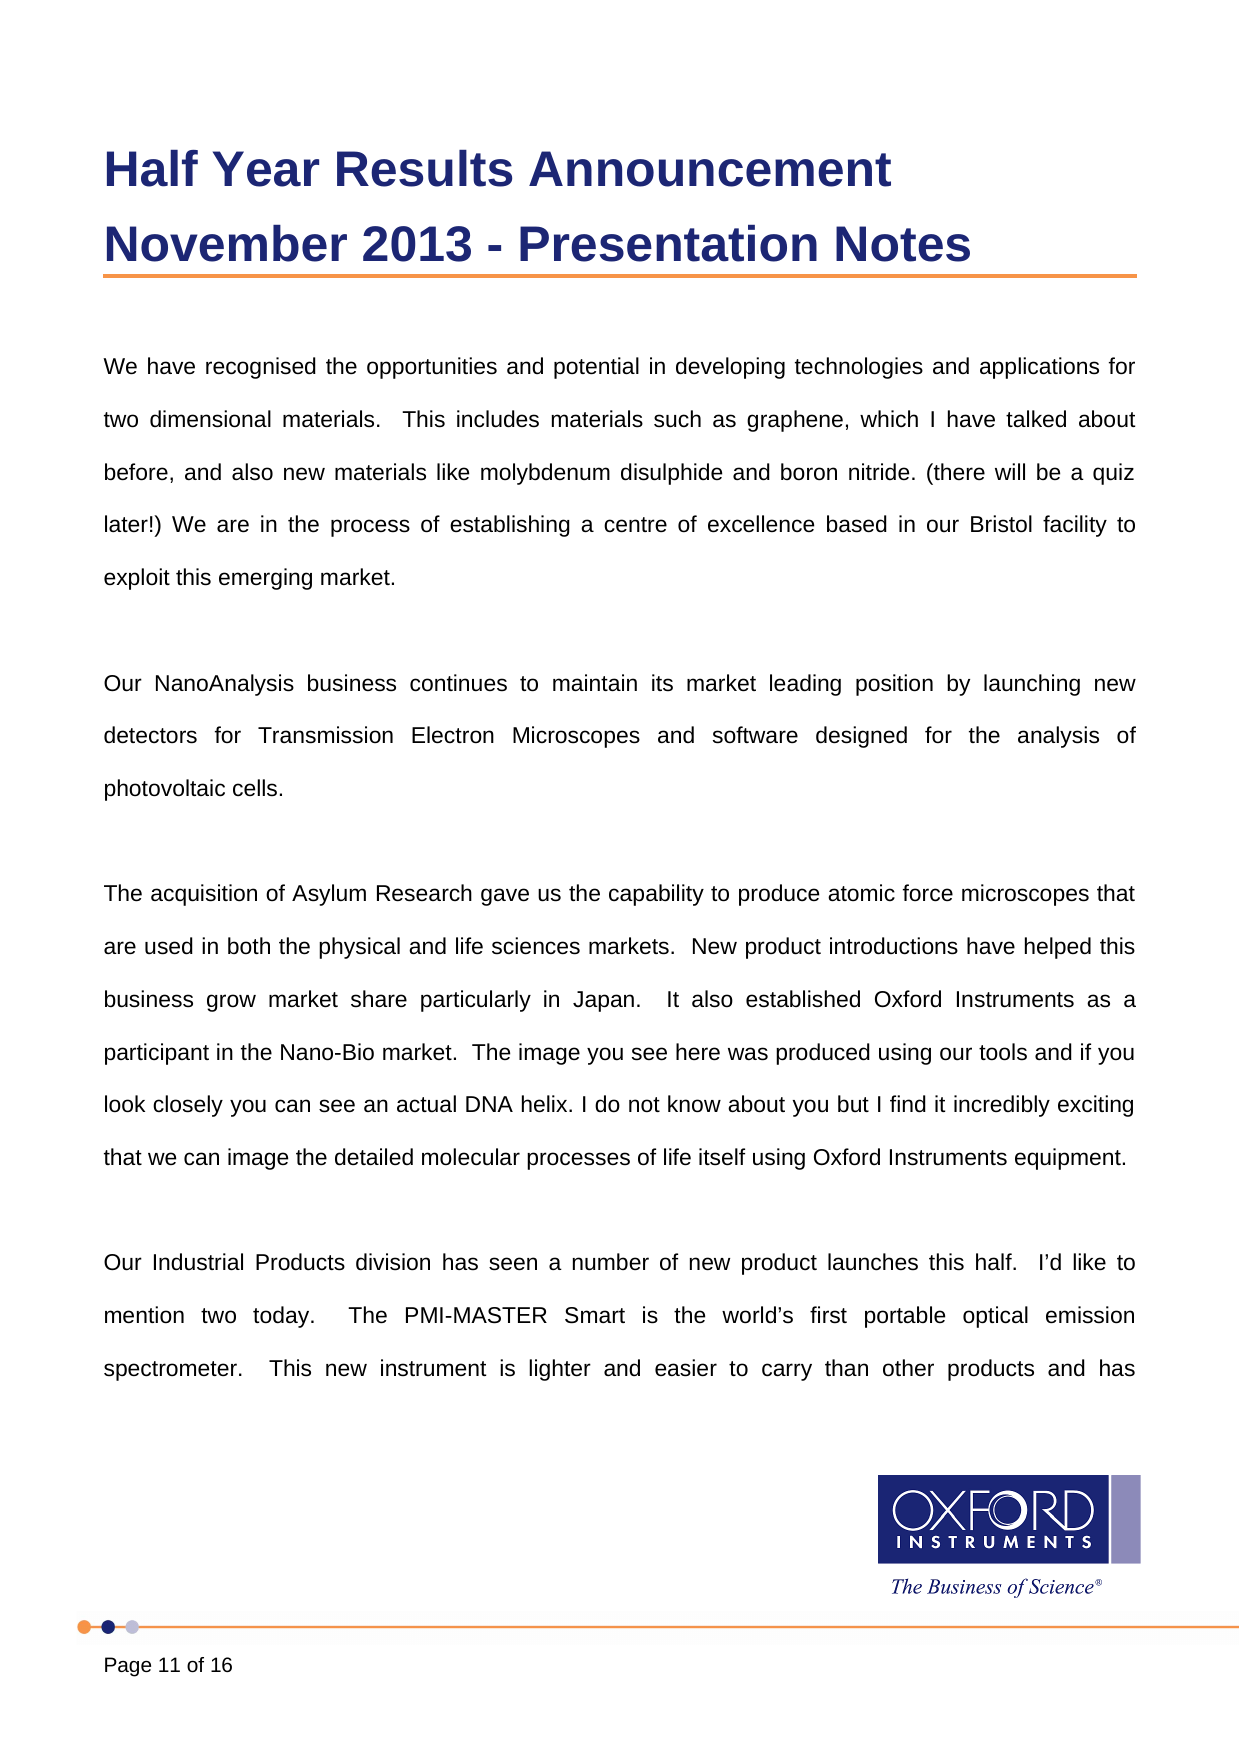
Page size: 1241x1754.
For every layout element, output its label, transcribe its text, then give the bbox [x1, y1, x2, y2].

picture [76, 1611, 1239, 1645]
text Our NanoAnalysis business continues to maintain its market leading position by launching new detectors for Transmission Electron Microscopes and software designed for the analysis of photovoltaic cells. [103, 669, 1137, 801]
text The acquisition of Asylum Research gave us the capability to produce atomic force microscopes that are used in both the physical and life sciences markets. New product introductions have helped this business grow market share particularly in Japan. It also established Oxford Instruments as a participant in the Nano-Bio market. The image you see here was produced using our tools and if you look closely you can see an actual DNA helix. I do not know about you but I find it incredibly exciting that we can image the detailed molecular processes of life itself using Oxford Instruments equipment. [103, 880, 1137, 1170]
text We have recognised the opportunities and potential in developing technologies and applications for two dimensional materials. This includes materials such as graphene, which I have talked about before, and also new materials like molybdenum disulphide and boron nitride. (there will be a quiz later!) We are in the process of establishing a centre of excellence based in our Bristol facility to exploit this emerging market. [103, 353, 1137, 591]
picture [878, 1475, 1141, 1598]
